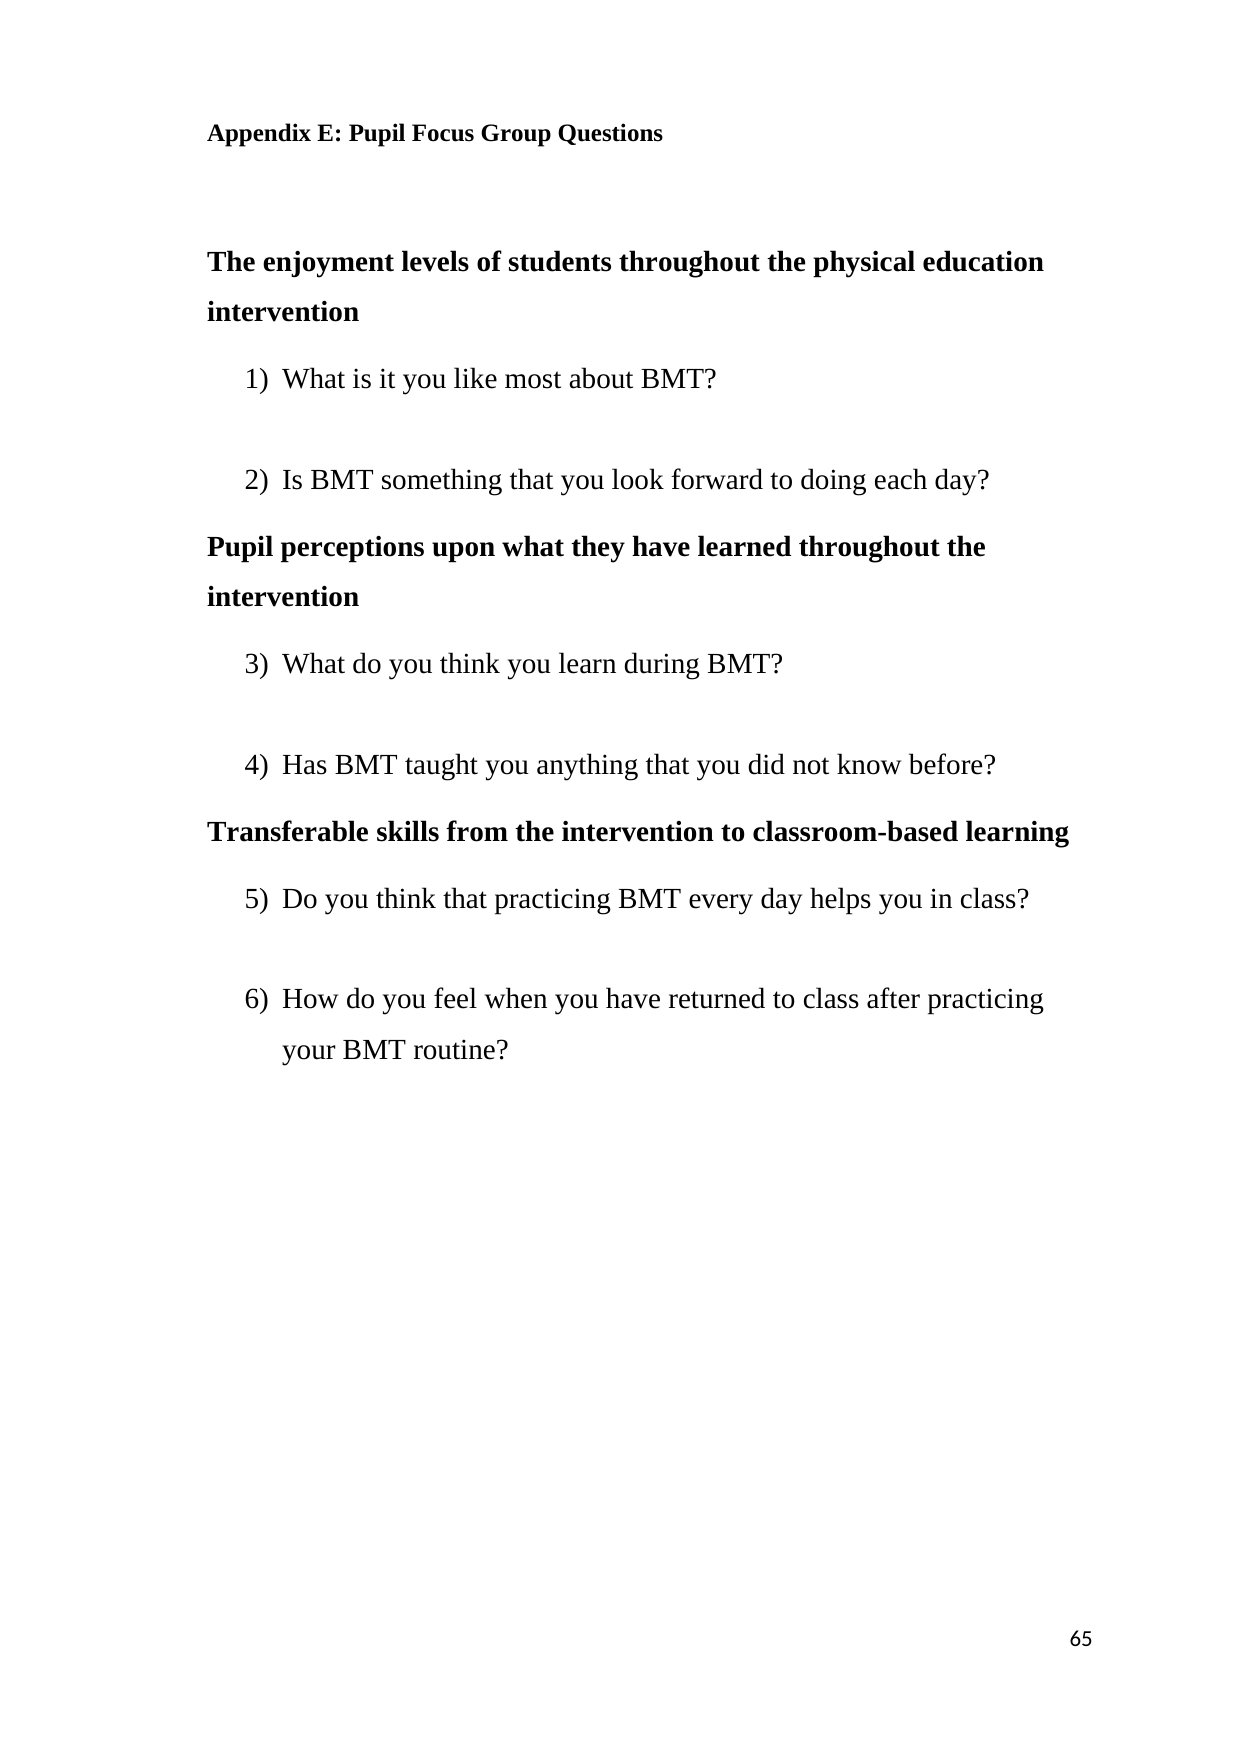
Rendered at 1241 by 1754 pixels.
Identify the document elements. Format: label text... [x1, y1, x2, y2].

list What do you think you learn during BMT? [244, 646, 1092, 680]
text Transferable skills from the intervention to classroom-based learning [207, 814, 1092, 847]
text The enjoyment levels of students throughout the physical education intervention [207, 244, 1092, 328]
text Appendix E: Pupil Focus Group Questions [207, 118, 1092, 147]
list Do you think that practicing BMT every day helps you in class? [244, 881, 1092, 914]
text Pupil perceptions upon what they have learned throughout the intervention [207, 529, 1092, 613]
list Has BMT taught you anything that you did not know before? [244, 747, 1092, 780]
list Is BMT something that you look forward to doing each day? [244, 462, 1092, 496]
list What is it you like most about BMT? [244, 361, 1092, 395]
list How do you feel when you have returned to class after practicing your BMT routine? [244, 981, 1092, 1065]
